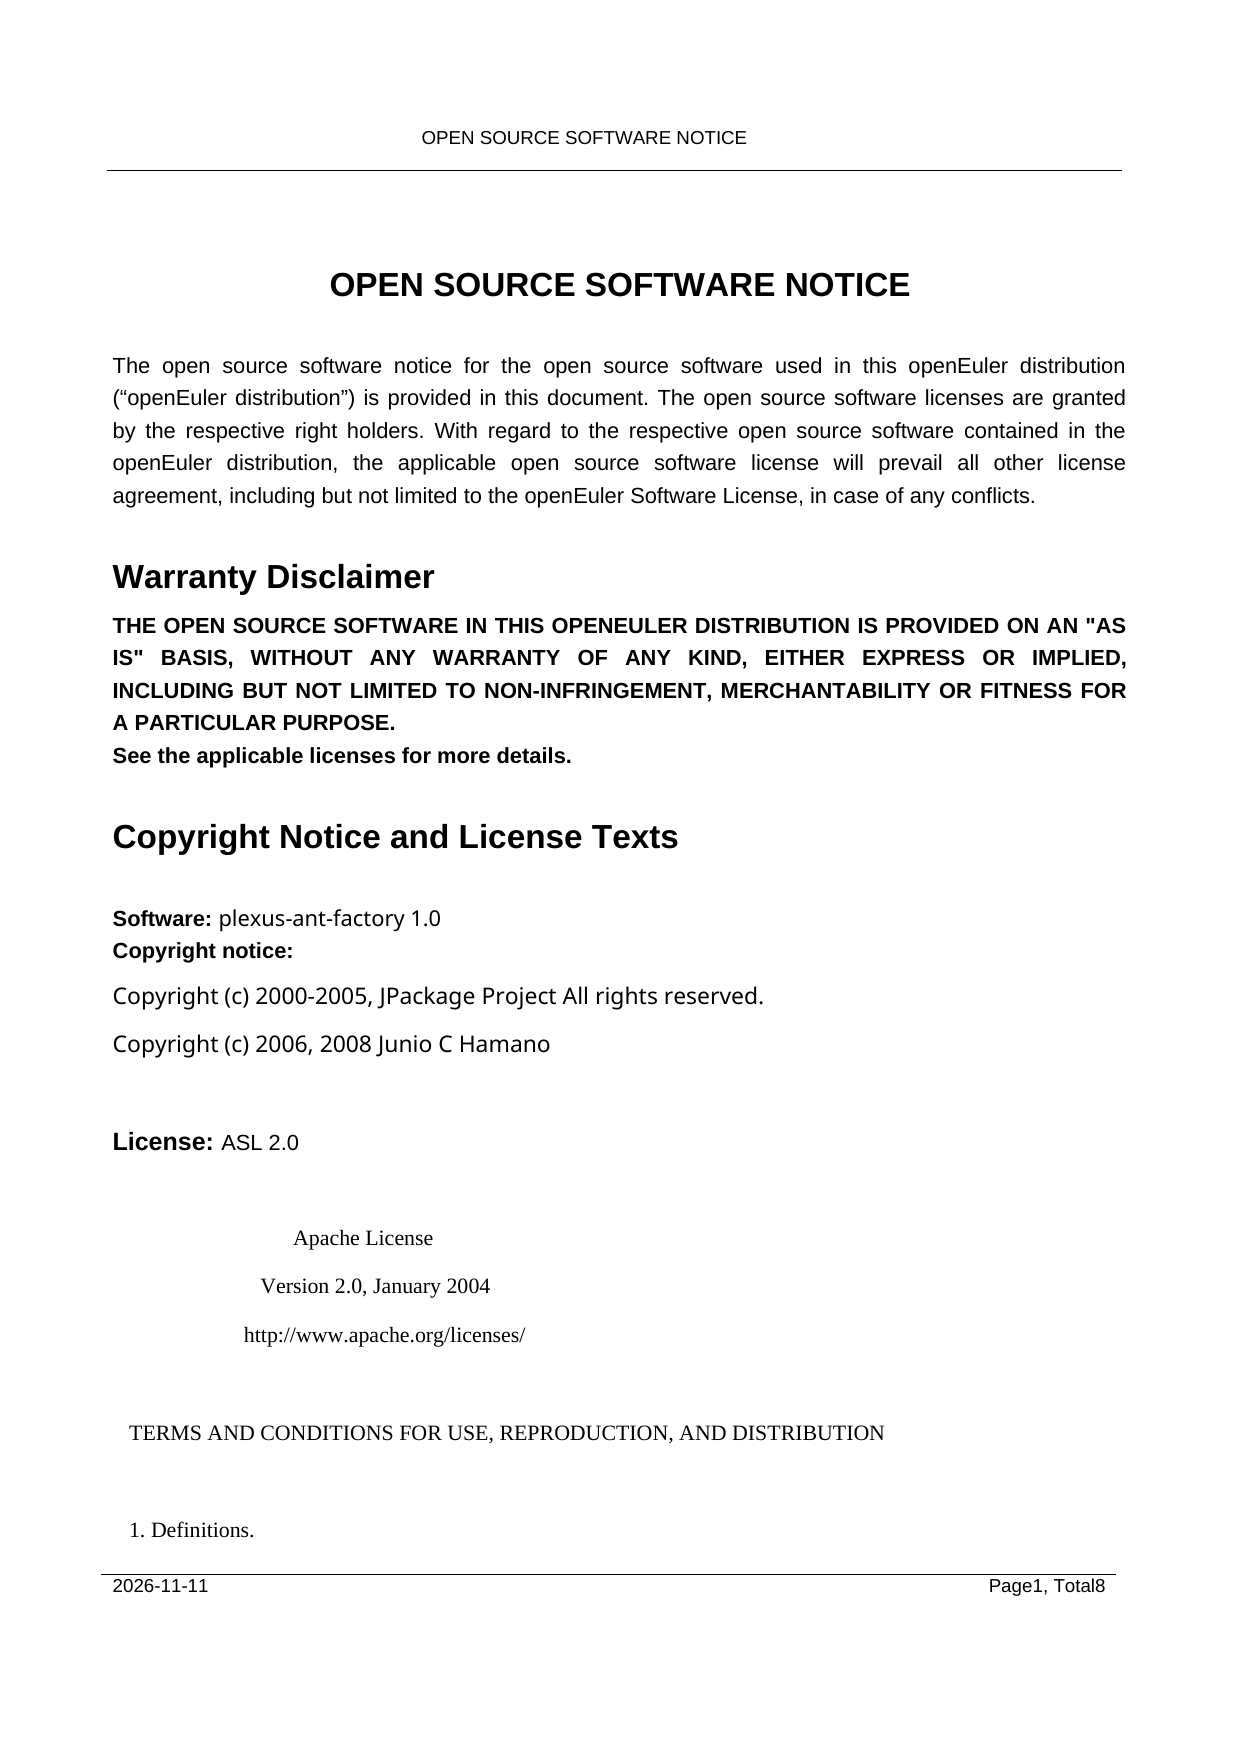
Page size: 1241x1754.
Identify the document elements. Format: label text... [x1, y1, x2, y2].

text THE OPEN SOURCE SOFTWARE IN THIS OPENEULER DISTRIBUTION IS PROVIDED ON AN "AS IS" BASIS, WITHOUT ANY WARRANTY OF ANY KIND, EITHER EXPRESS OR IMPLIED, INCLUDING BUT NOT LIMITED TO NON-INFRINGEMENT, MERCHANTABILITY OR FITNESS FOR A PARTICULAR PURPOSE. See the applicable licenses for more details. [112, 609, 1128, 771]
text Copyright notice: [112, 934, 1128, 966]
text The open source software notice for the open source software used in this openEuler distribution (“openEuler distribution”) is provided in this document. The open source software licenses are granted by the respective right holders. With regard to the respective open source software contained in the openEuler distribution, the applicable open source software license will prevail all other license agreement, including but not limited to the openEuler Software License, in case of any conflicts. [112, 349, 1128, 511]
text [112, 1172, 1128, 1546]
text Copyright Notice and License Texts [112, 804, 1128, 869]
text License: ASL 2.0 [112, 1125, 1128, 1158]
text Software: plexus-ant-factory 1.0 [112, 901, 1128, 934]
text OPEN SOURCE SOFTWARE NOTICE [112, 251, 1128, 316]
text Warranty Disclaimer [112, 544, 1128, 609]
text Copyright (c) 2000-2005, JPackage Project All rights reserved. Copyright (c) 2006, 2008 Junio C Hamano [112, 979, 1128, 1109]
